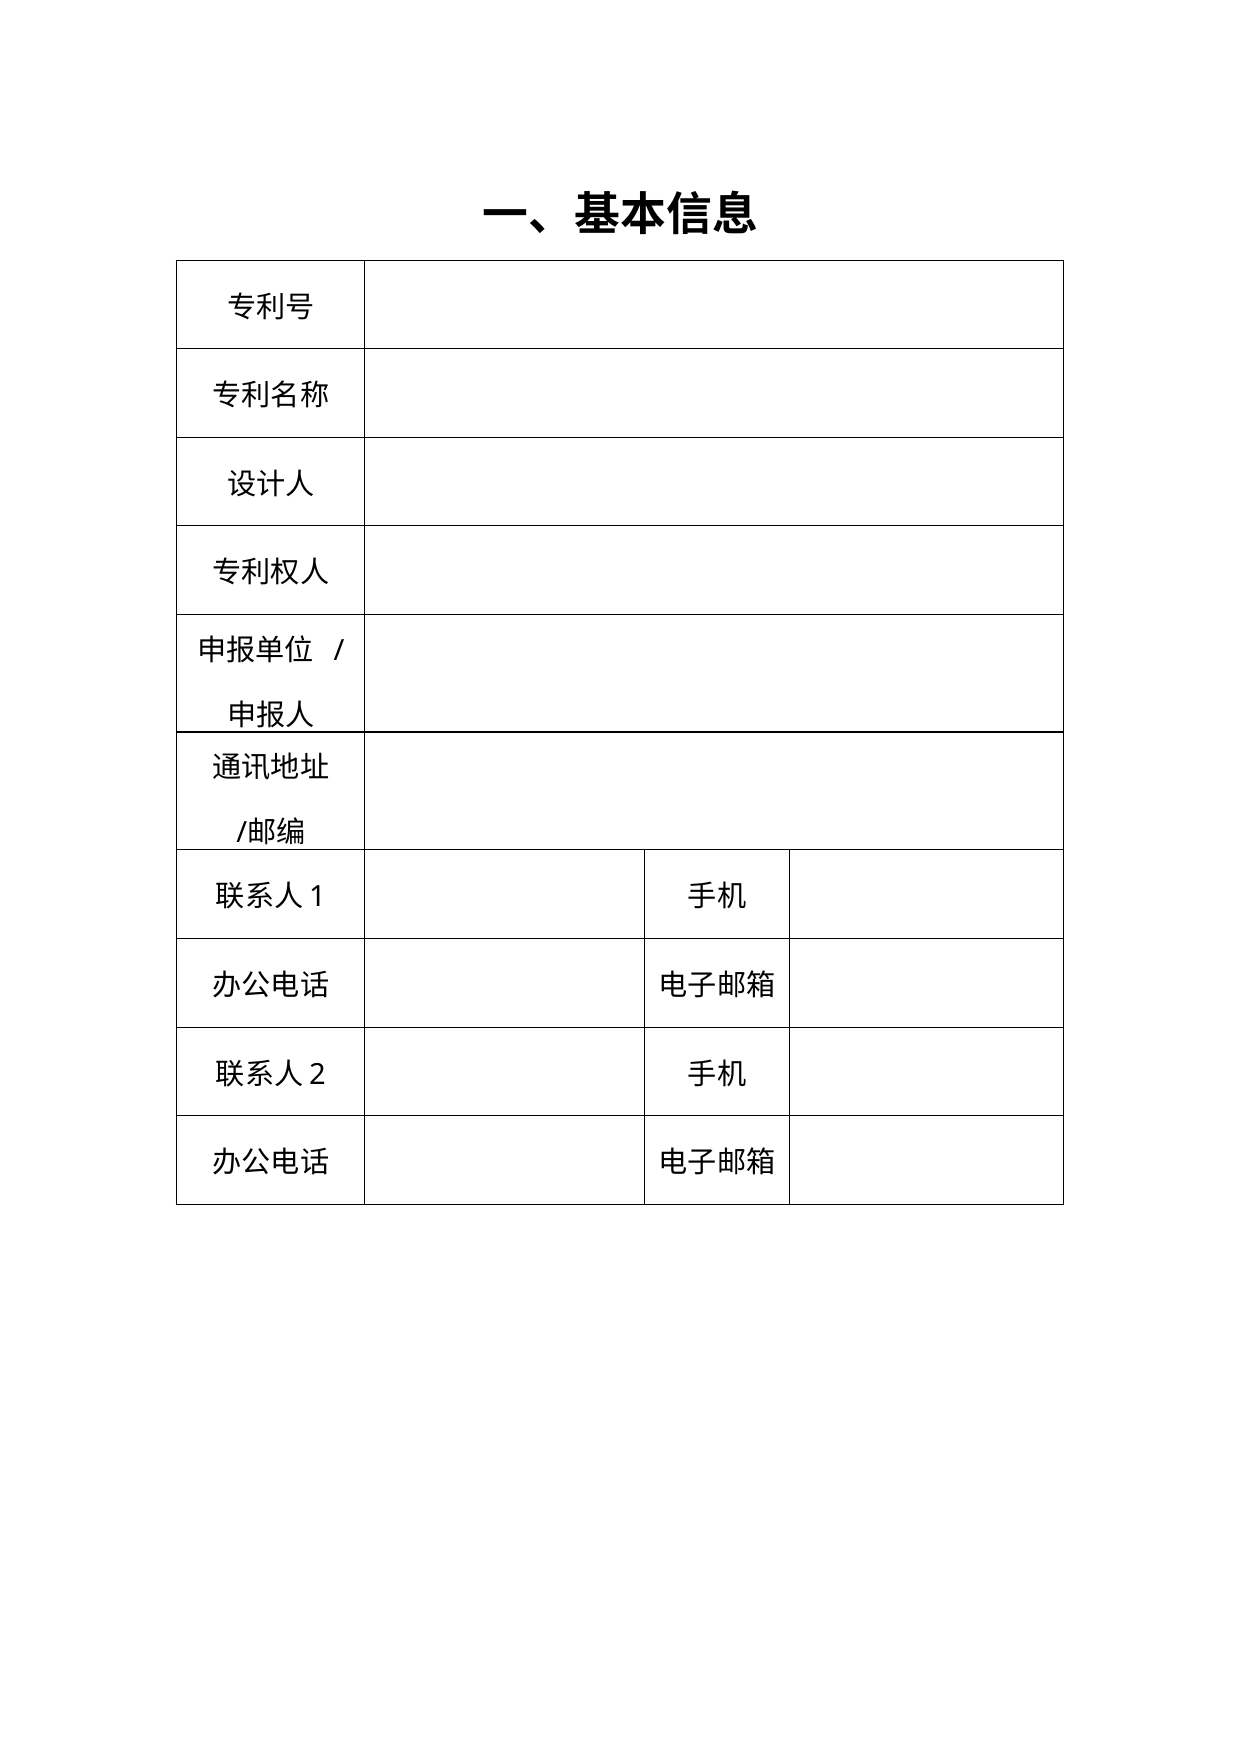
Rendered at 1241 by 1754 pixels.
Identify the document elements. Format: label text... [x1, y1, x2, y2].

table_cell [790, 1116, 1063, 1204]
table_cell [790, 939, 1063, 1027]
table_cell [790, 1028, 1063, 1115]
table_cell 申报单位 /申报人 [177, 615, 364, 731]
table_cell 专利权人 [177, 526, 364, 614]
table_cell 办公电话 [177, 1116, 364, 1204]
table_header 专利号 [177, 261, 364, 348]
table_cell 电子邮箱 [645, 939, 789, 1027]
table_header [365, 261, 1063, 348]
table_cell [365, 850, 644, 938]
table_cell [365, 1028, 644, 1115]
table_cell 联系人2 [177, 1028, 364, 1115]
table_cell [365, 438, 1063, 525]
table_cell [365, 939, 644, 1027]
table_cell 专利名称 [177, 349, 364, 437]
table_cell 办公电话 [177, 939, 364, 1027]
table_cell 通讯地址 /邮编 [177, 733, 364, 849]
table_cell 手机 [645, 850, 789, 938]
table_cell [365, 1116, 644, 1204]
table_cell [365, 526, 1063, 614]
table_cell [365, 733, 1063, 849]
table_cell 设计人 [177, 438, 364, 525]
table_cell [790, 850, 1063, 938]
table_cell [365, 615, 1063, 731]
table_cell 电子邮箱 [645, 1116, 789, 1204]
table_cell 联系人1 [177, 850, 364, 938]
text 一、基本信息 [187, 162, 1053, 259]
table_cell [365, 349, 1063, 437]
table_cell 手机 [645, 1028, 789, 1115]
